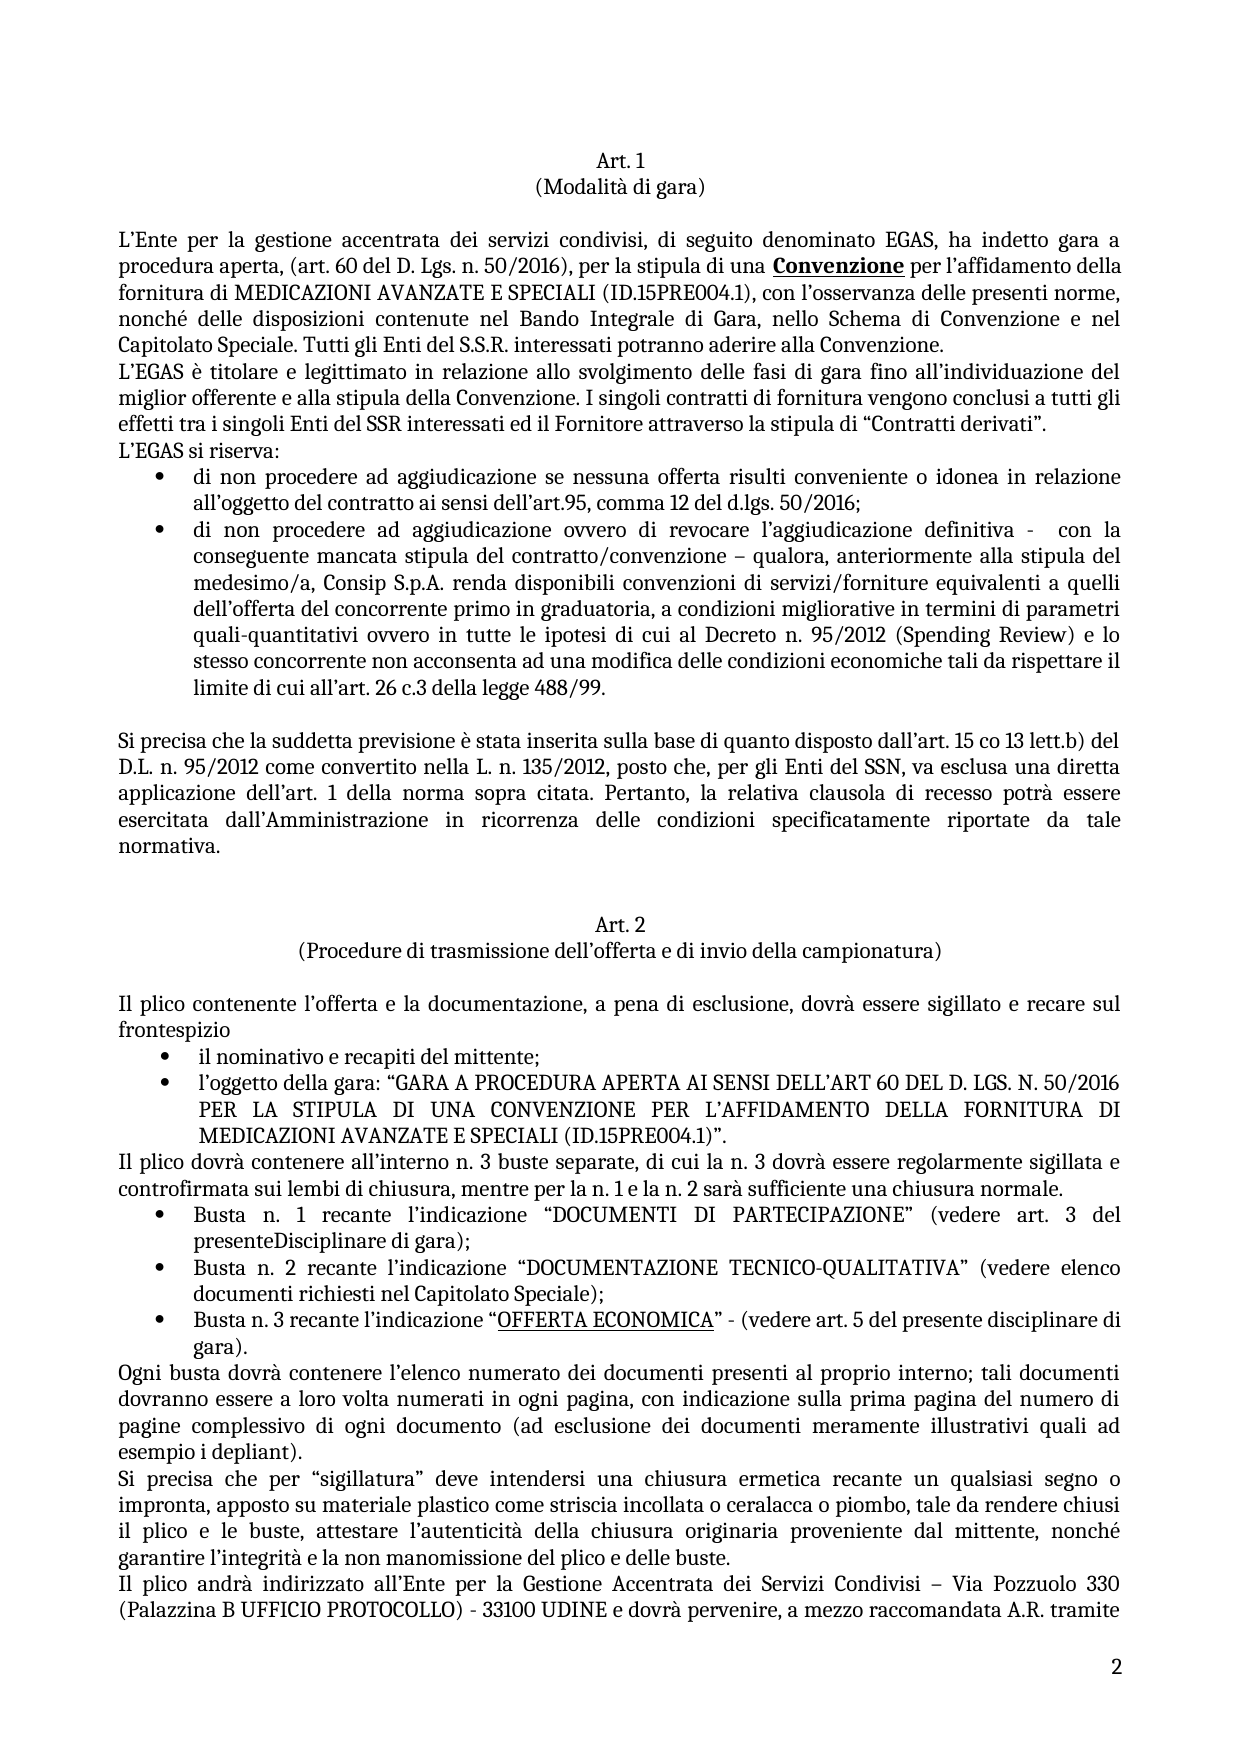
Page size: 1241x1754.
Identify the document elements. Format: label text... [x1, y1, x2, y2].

text Art. 2 [118, 912, 1122, 938]
text (Procedure di trasmissione dell’offerta e di invio della campionatura) [118, 938, 1122, 964]
list il nominativo e recapiti del mittente; [161, 1044, 1122, 1070]
list Busta n. 2 recante l’indicazione “DOCUMENTAZIONE TECNICO-QUALITATIVA” (vedere elenco documenti richiesti nel Capitolato Speciale); [156, 1254, 1122, 1307]
text Ogni busta dovrà contenere l’elenco numerato dei documenti presenti al proprio interno; tali documenti dovranno essere a loro volta numerati in ogni pagina, con indicazione sulla prima pagina del numero di pagine complessivo di ogni documento (ad esclusione dei documenti meramente illustrativi quali ad esempio i depliant). [118, 1360, 1122, 1465]
list Busta n. 3 recante l’indicazione “OFFERTA ECONOMICA” - (vedere art. 5 del presente disciplinare di gara). [156, 1307, 1122, 1360]
list l’oggetto della gara: “GARA A PROCEDURA APERTA AI SENSI DELL’ART 60 DEL D. LGS. N. 50/2016 PER LA STIPULA DI UNA CONVENZIONE PER L’AFFIDAMENTO DELLA FORNITURA DI MEDICAZIONI AVANZATE E SPECIALI (ID.15PRE004.1)”. [161, 1070, 1122, 1149]
text L’EGAS è titolare e legittimato in relazione allo svolgimento delle fasi di gara fino all’individuazione del miglior offerente e alla stipula della Convenzione. I singoli contratti di fornitura vengono conclusi a tutti gli effetti tra i singoli Enti del SSR interessati ed il Fornitore attraverso la stipula di “Contratti derivati”. [118, 358, 1122, 437]
text Il plico contenente l’offerta e la documentazione, a pena di esclusione, dovrà essere sigillato e recare sul frontespizio [118, 991, 1122, 1044]
text Art. 1 [118, 148, 1122, 174]
text L’EGAS si riserva: [118, 437, 1122, 464]
list di non procedere ad aggiudicazione se nessuna offerta risulti conveniente o idonea in relazione all’oggetto del contratto ai sensi dell’art.95, comma 12 del d.lgs. 50/2016; [156, 464, 1122, 517]
text Il plico dovrà contenere all’interno n. 3 buste separate, di cui la n. 3 dovrà essere regolarmente sigillata e controfirmata sui lembi di chiusura, mentre per la n. 1 e la n. 2 sarà sufficiente una chiusura normale. [118, 1149, 1122, 1202]
text (Modalità di gara) [118, 174, 1122, 200]
list di non procedere ad aggiudicazione ovvero di revocare l’aggiudicazione definitiva - con la conseguente mancata stipula del contratto/convenzione – qualora, anteriormente alla stipula del medesimo/a, Consip S.p.A. renda disponibili convenzioni di servizi/forniture equivalenti a quelli dell’offerta del concorrente primo in graduatoria, a condizioni migliorative in termini di parametri quali-quantitativi ovvero in tutte le ipotesi di cui al Decreto n. 95/2012 (Spending Review) e lo stesso concorrente non acconsenta ad una modifica delle condizioni economiche tali da rispettare il limite di cui all’art. 26 c.3 della legge 488/99. [156, 517, 1122, 701]
text Si precisa che la suddetta previsione è stata inserita sulla base di quanto disposto dall’art. 15 co 13 lett.b) del D.L. n. 95/2012 come convertito nella L. n. 135/2012, posto che, per gli Enti del SSN, va esclusa una diretta applicazione dell’art. 1 della norma sopra citata. Pertanto, la relativa clausola di recesso potrà essere esercitata dall’Amministrazione in ricorrenza delle condizioni specificatamente riportate da tale normativa. [118, 727, 1122, 859]
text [118, 1571, 1122, 1623]
text L’Ente per la gestione accentrata dei servizi condivisi, di seguito denominato EGAS, ha indetto gara a procedura aperta, (art. 60 del D. Lgs. n. 50/2016), per la stipula di una Convenzione per l’affidamento della fornitura di MEDICAZIONI AVANZATE E SPECIALI (ID.15PRE004.1), con l’osservanza delle presenti norme, nonché delle disposizioni contenute nel Bando Integrale di Gara, nello Schema di Convenzione e nel Capitolato Speciale. Tutti gli Enti del S.S.R. interessati potranno aderire alla Convenzione. [118, 227, 1122, 358]
text Si precisa che per “sigillatura” deve intendersi una chiusura ermetica recante un qualsiasi segno o impronta, apposto su materiale plastico come striscia incollata o ceralacca o piombo, tale da rendere chiusi il plico e le buste, attestare l’autenticità della chiusura originaria proveniente dal mittente, nonché garantire l’integrità e la non manomissione del plico e delle buste. [118, 1465, 1122, 1571]
list Busta n. 1 recante l’indicazione “DOCUMENTI DI PARTECIPAZIONE” (vedere art. 3 del presenteDisciplinare di gara); [156, 1202, 1122, 1254]
